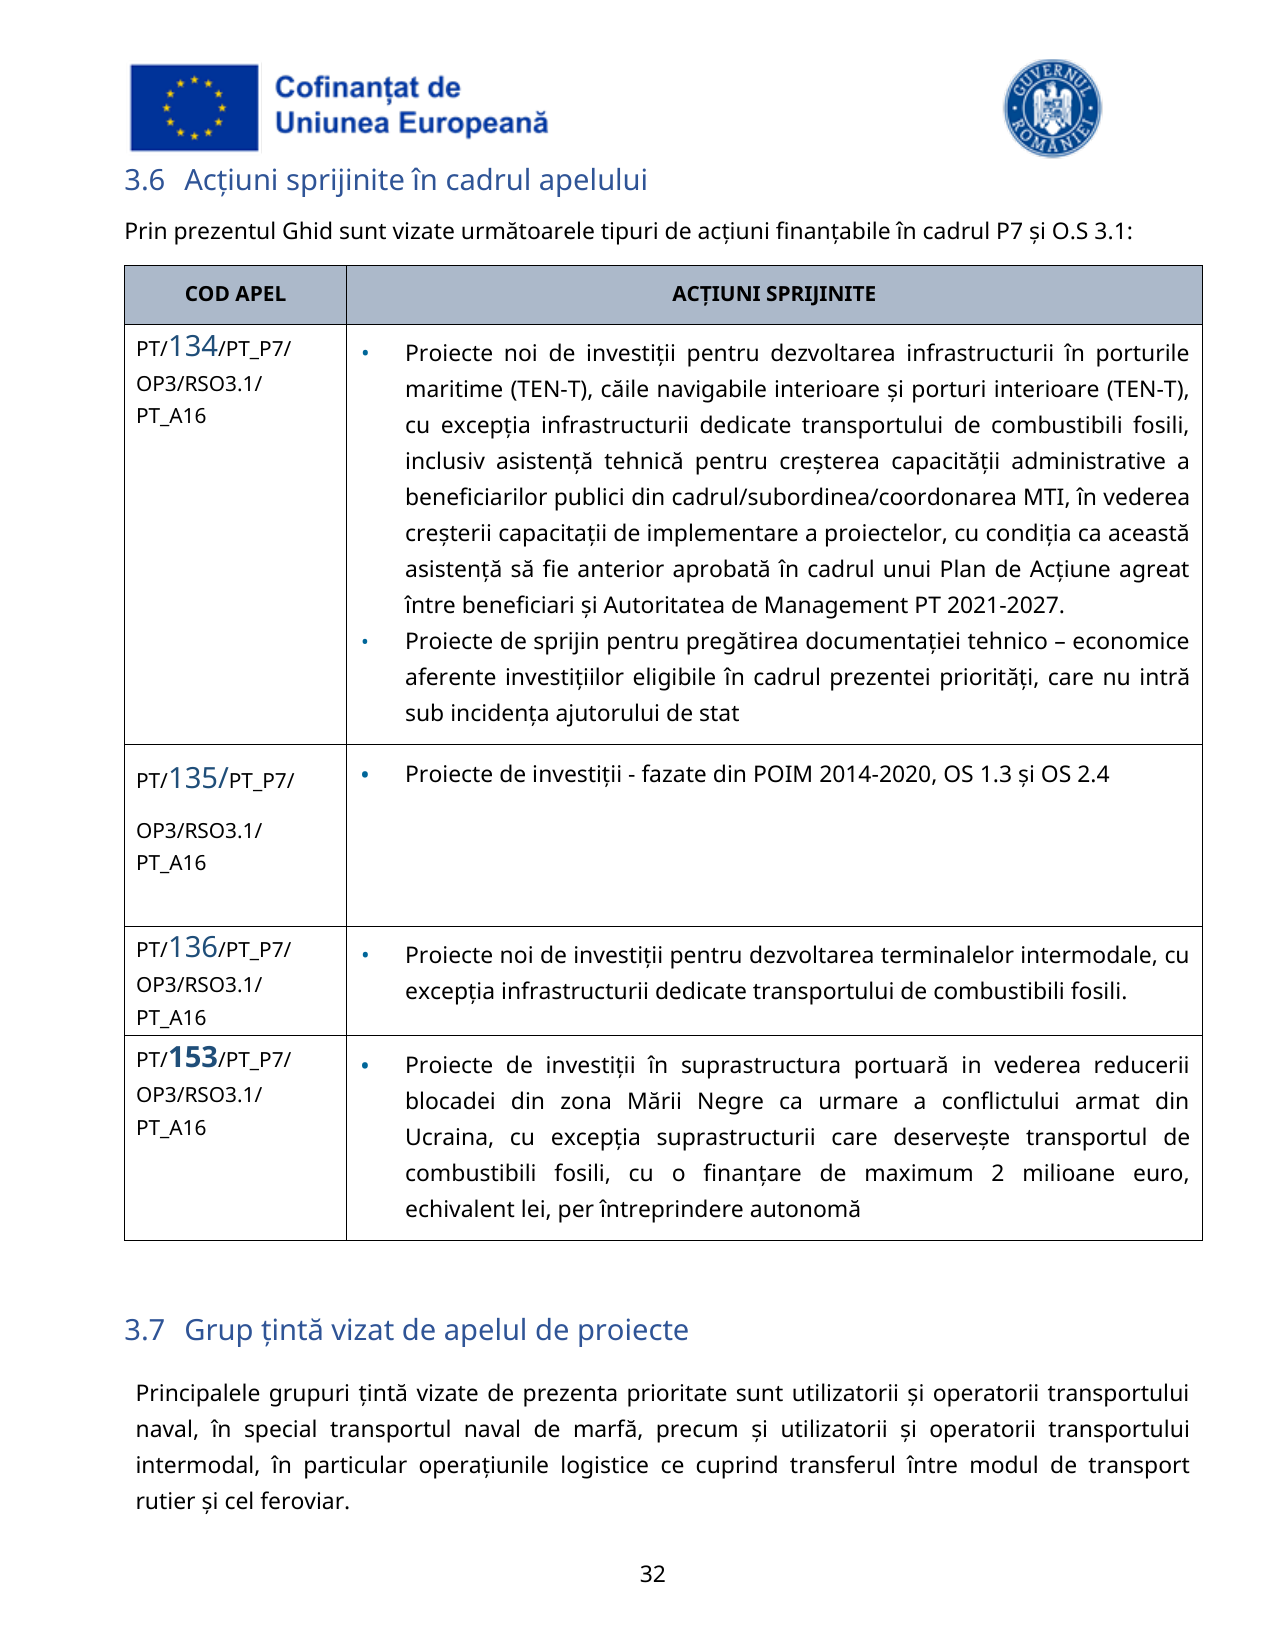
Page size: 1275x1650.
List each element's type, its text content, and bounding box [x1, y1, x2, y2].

picture [124, 59, 1104, 160]
table_header ACȚIUNI SPRIJINITE [347, 266, 1202, 324]
table_cell Proiecte de investiții în suprastructura portuară in vederea reducerii blocadei din zona Mării Negre ca urmare a conflictului armat din Ucraina, cu excepția suprastructurii care deservește transportul de combustibili fosili, cu o finanțare de maximum 2 milioane euro, echivalent lei, per întreprindere autonomă [347, 1036, 1202, 1240]
table_cell Proiecte noi de investiții pentru dezvoltarea terminalelor intermodale, cu excepția infrastructurii dedicate transportului de combustibili fosili. [347, 927, 1202, 1035]
table_cell Proiecte de investiții - fazate din POIM 2014-2020, OS 1.3 și OS 2.4 [347, 745, 1202, 926]
subtitle Acțiuni sprijinite în cadrul apelului [124, 160, 1181, 199]
table_cell PT/134/PT_P7/ OP3/RSO3.1/ PT_A16 [125, 325, 346, 744]
table_cell Proiecte noi de investiții pentru dezvoltarea infrastructurii în porturile maritime (TEN-T), căile navigabile interioare și porturi interioare (TEN-T), cu excepția infrastructurii dedicate transportului de combustibili fosili, inclusiv asistență tehnică pentru creșterea capacității administrative a beneficiarilor publici din cadrul/subordinea/coordonarea MTI, în vederea creșterii capacitații de implementare a proiectelor, cu condiția ca această asistență să fie anterior aprobată în cadrul unui Plan de Acțiune agreat între beneficiari și Autoritatea de Management PT 2021-2027. Proiecte de sprijin pentru pregătirea documentației tehnico – economice aferente investițiilor eligibile în cadrul prezentei priorități, care nu intră sub incidența ajutorului de stat [347, 325, 1202, 744]
subtitle Grup țintă vizat de apelul de proiecte [124, 1309, 1181, 1349]
table_header COD APEL [125, 266, 346, 324]
table_cell PT/136/PT_P7/ OP3/RSO3.1/ PT_A16 [125, 927, 346, 1035]
text Prin prezentul Ghid sunt vizate următoarele tipuri de acțiuni finanțabile în cadrul P7 și O.S 3.1: [124, 215, 1181, 246]
table_cell PT/153/PT_P7/ OP3/RSO3.1/ PT_A16 [125, 1036, 346, 1240]
table_cell PT/135/PT_P7/ OP3/RSO3.1/ PT_A16 [125, 745, 346, 926]
